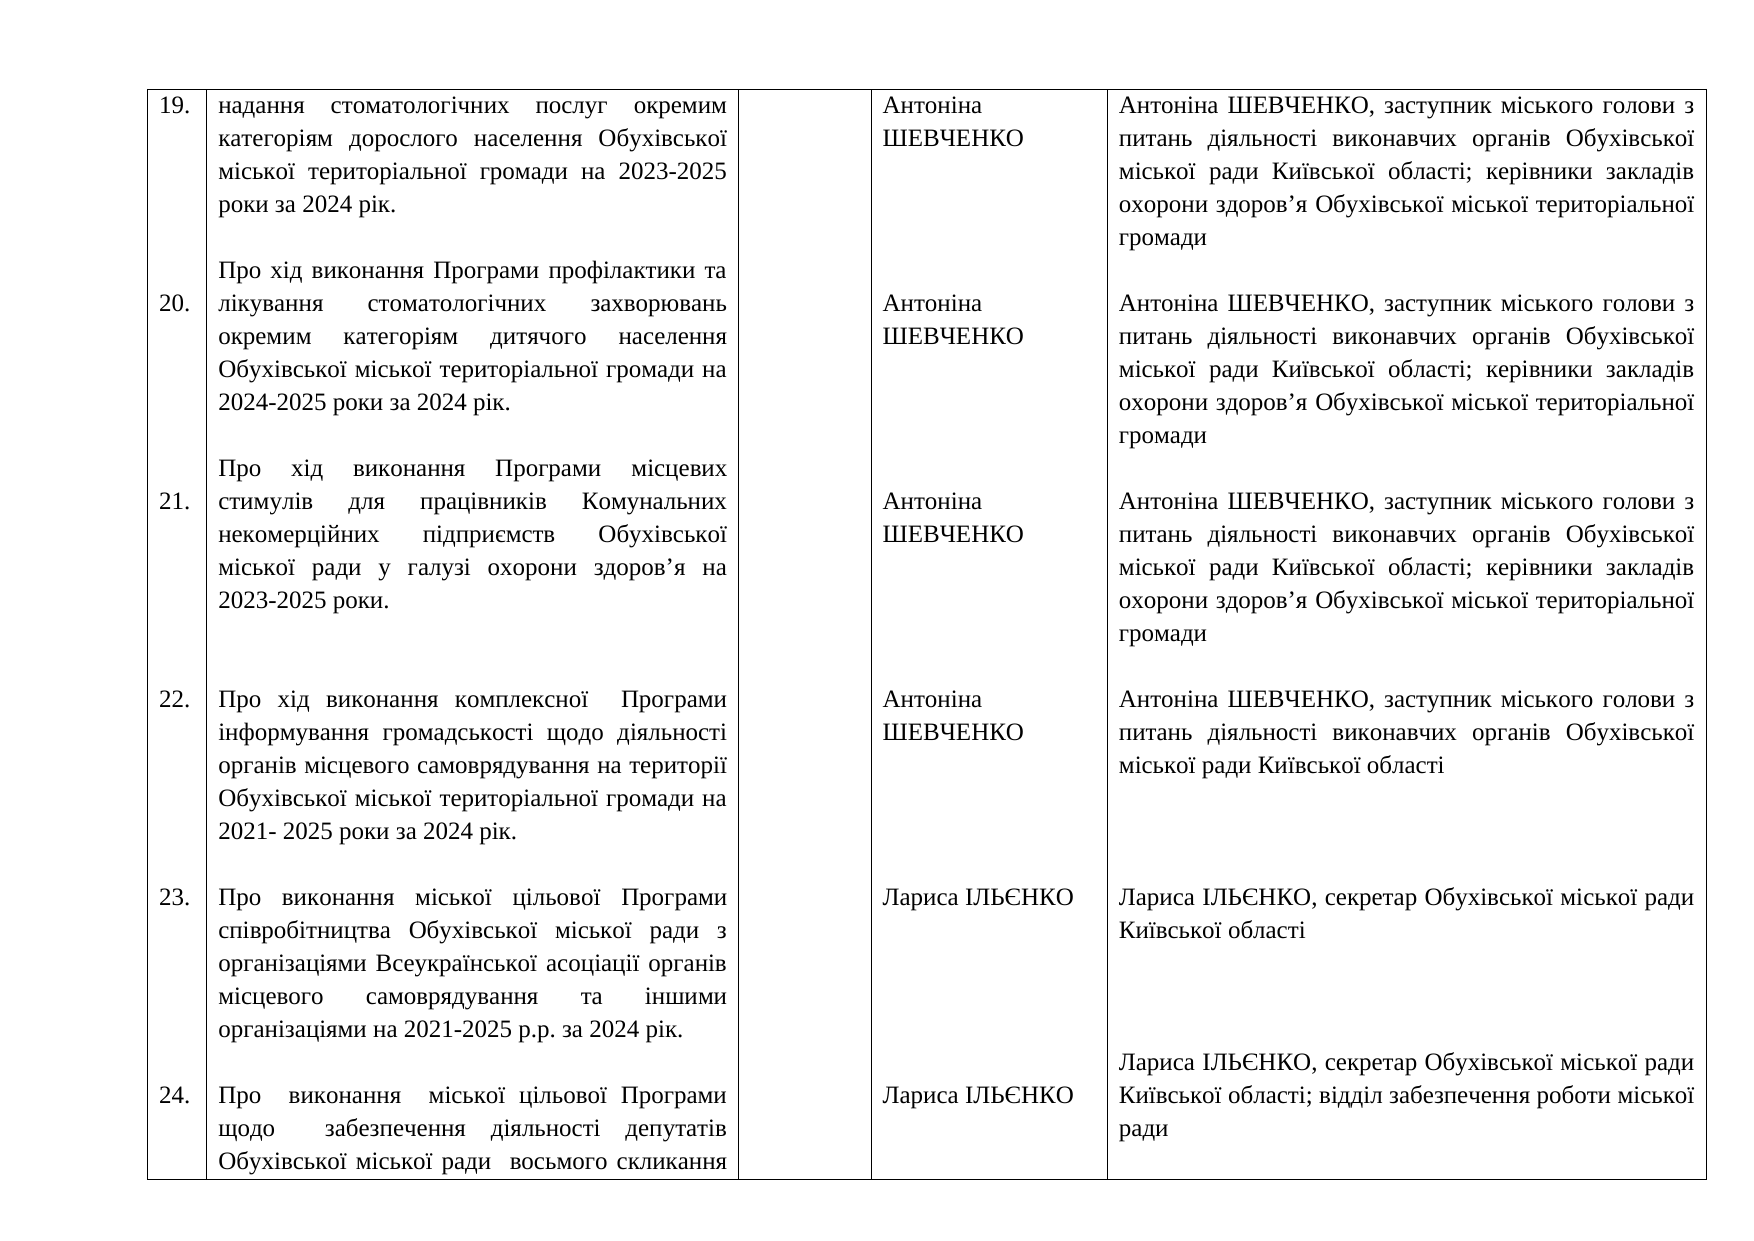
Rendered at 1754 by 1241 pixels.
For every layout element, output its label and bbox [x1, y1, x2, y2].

table_cell [739, 90, 871, 1179]
table_cell [1108, 90, 1706, 1179]
table_cell [207, 90, 738, 1179]
table_cell [148, 90, 206, 1179]
table_cell [872, 90, 1107, 1179]
